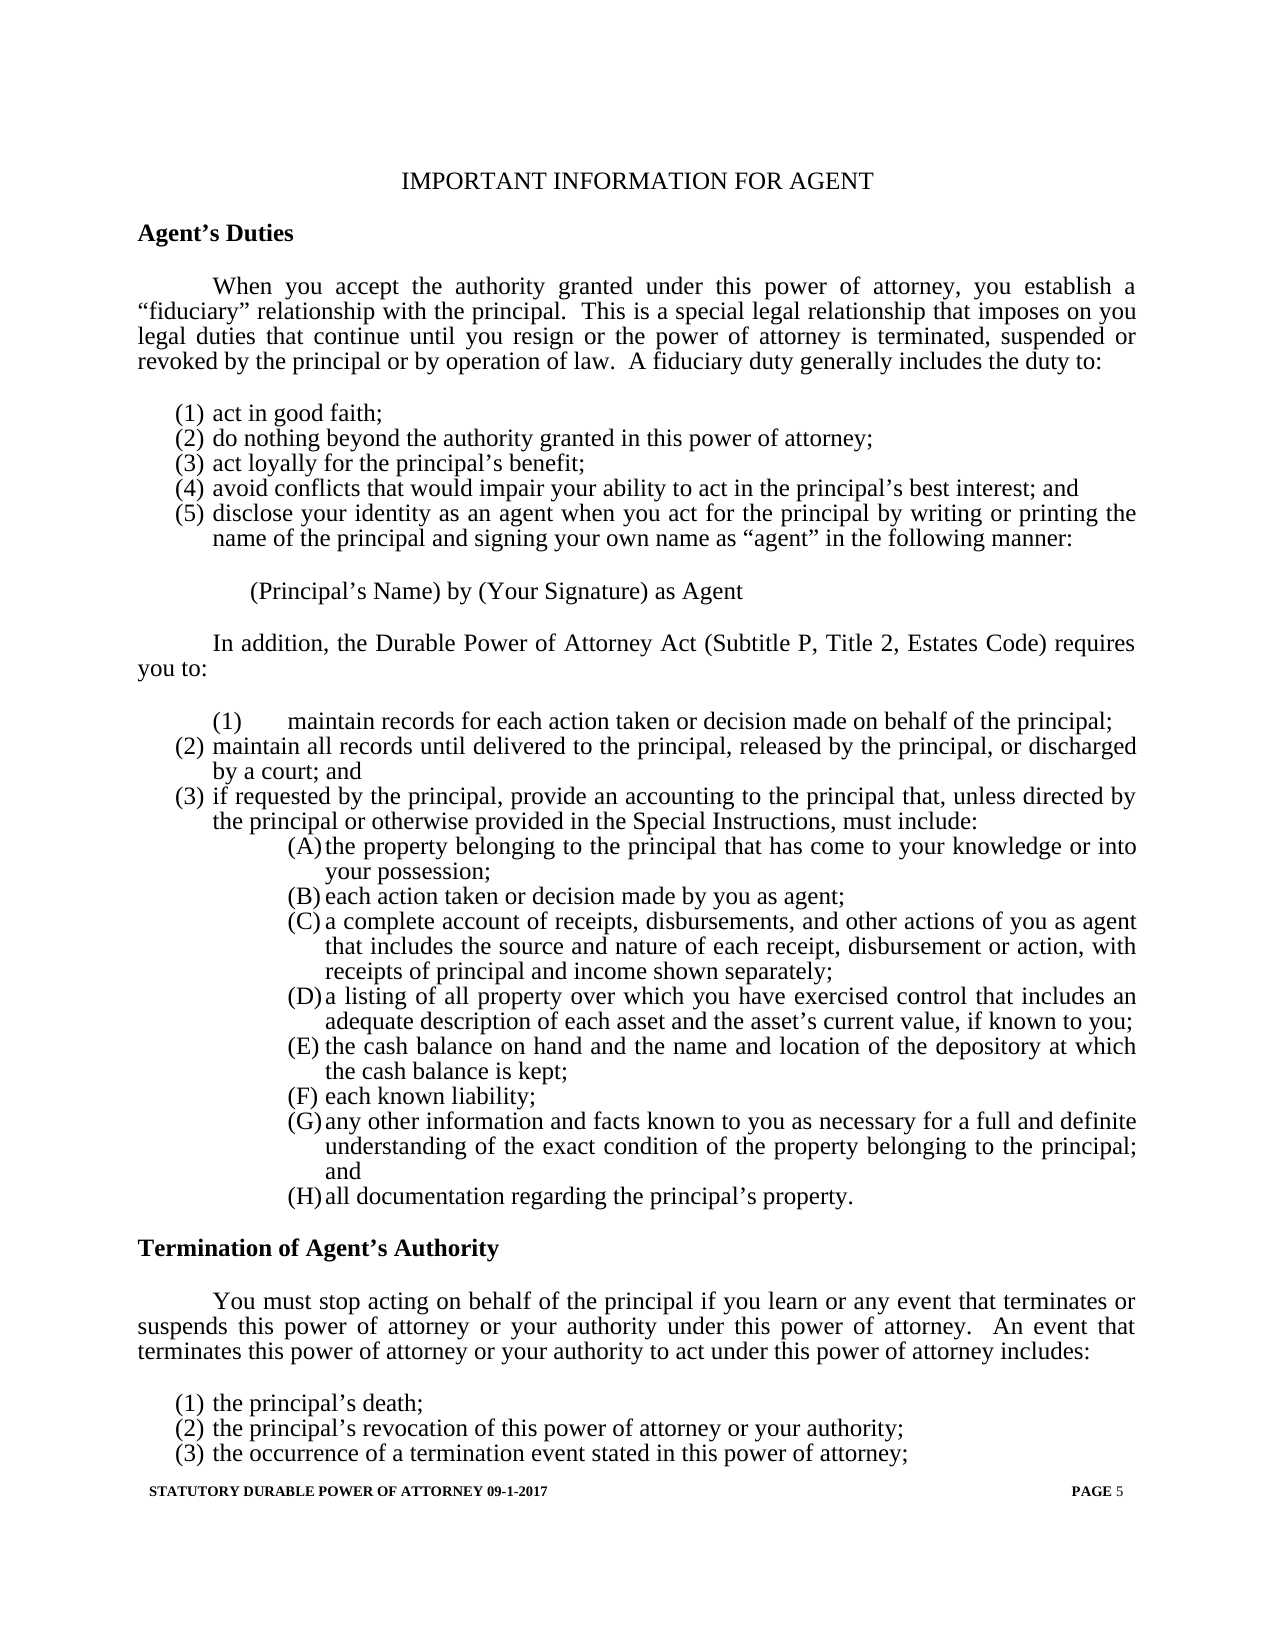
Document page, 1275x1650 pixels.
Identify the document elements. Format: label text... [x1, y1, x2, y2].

list act in good faith; [175, 402, 1137, 427]
list disclose your identity as an agent when you act for the principal by writing or printing the name of the principal and signing your own name as “agent” in the following manner: [175, 502, 1137, 552]
list avoid conflicts that would impair your ability to act in the principal’s best interest; and [175, 477, 1137, 502]
list maintain records for each action taken or decision made on behalf of the principal; [212, 709, 1137, 734]
list the occurrence of a termination event stated in this power of attorney; [175, 1442, 1137, 1467]
list a listing of all property over which you have exercised control that includes an adequate description of each asset and the asset’s current value, if known to you; [287, 984, 1137, 1034]
list any other information and facts known to you as necessary for a full and definite understanding of the exact condition of the property belonging to the principal; and [287, 1109, 1137, 1184]
text In addition, the Durable Power of Attorney Act (Subtitle P, Title 2, Estates Code) requires you to: [137, 632, 1137, 682]
list act loyally for the principal’s benefit; [175, 452, 1137, 477]
text IMPORTANT INFORMATION FOR AGENT [137, 169, 1137, 194]
list the principal’s death; [175, 1392, 1137, 1417]
text (Principal’s Name) by (Your Signature) as Agent [250, 579, 1137, 604]
list the cash balance on hand and the name and location of the depository at which the cash balance is kept; [287, 1034, 1137, 1084]
list the principal’s revocation of this power of attorney or your authority; [175, 1417, 1137, 1442]
text When you accept the authority granted under this power of attorney, you establish a “fiduciary” relationship with the principal. This is a special legal relationship that imposes on you legal duties that continue until you resign or the power of attorney is terminated, suspended or revoked by the principal or by operation of law. A fiduciary duty generally includes the duty to: [137, 274, 1137, 374]
list maintain all records until delivered to the principal, released by the principal, or discharged by a court; and [175, 734, 1137, 784]
list a complete account of receipts, disbursements, and other actions of you as agent that includes the source and nature of each receipt, disbursement or action, with receipts of principal and income shown separately; [287, 909, 1137, 984]
text Agent’s Duties [137, 222, 1137, 247]
list the property belonging to the principal that has come to your knowledge or into your possession; [287, 834, 1137, 884]
list each action taken or decision made by you as agent; [287, 884, 1137, 909]
list each known liability; [287, 1084, 1137, 1109]
list all documentation regarding the principal’s property. [287, 1184, 1137, 1209]
list if requested by the principal, provide an accounting to the principal that, unless directed by the principal or otherwise provided in the Special Instructions, must include: [175, 784, 1137, 834]
text You must stop acting on behalf of the principal if you learn or any event that terminates or suspends this power of attorney or your authority under this power of attorney. An event that terminates this power of attorney or your authority to act under this power of attorney includes: [137, 1289, 1137, 1364]
text Termination of Agent’s Authority [137, 1237, 1137, 1262]
list do nothing beyond the authority granted in this power of attorney; [175, 427, 1137, 452]
